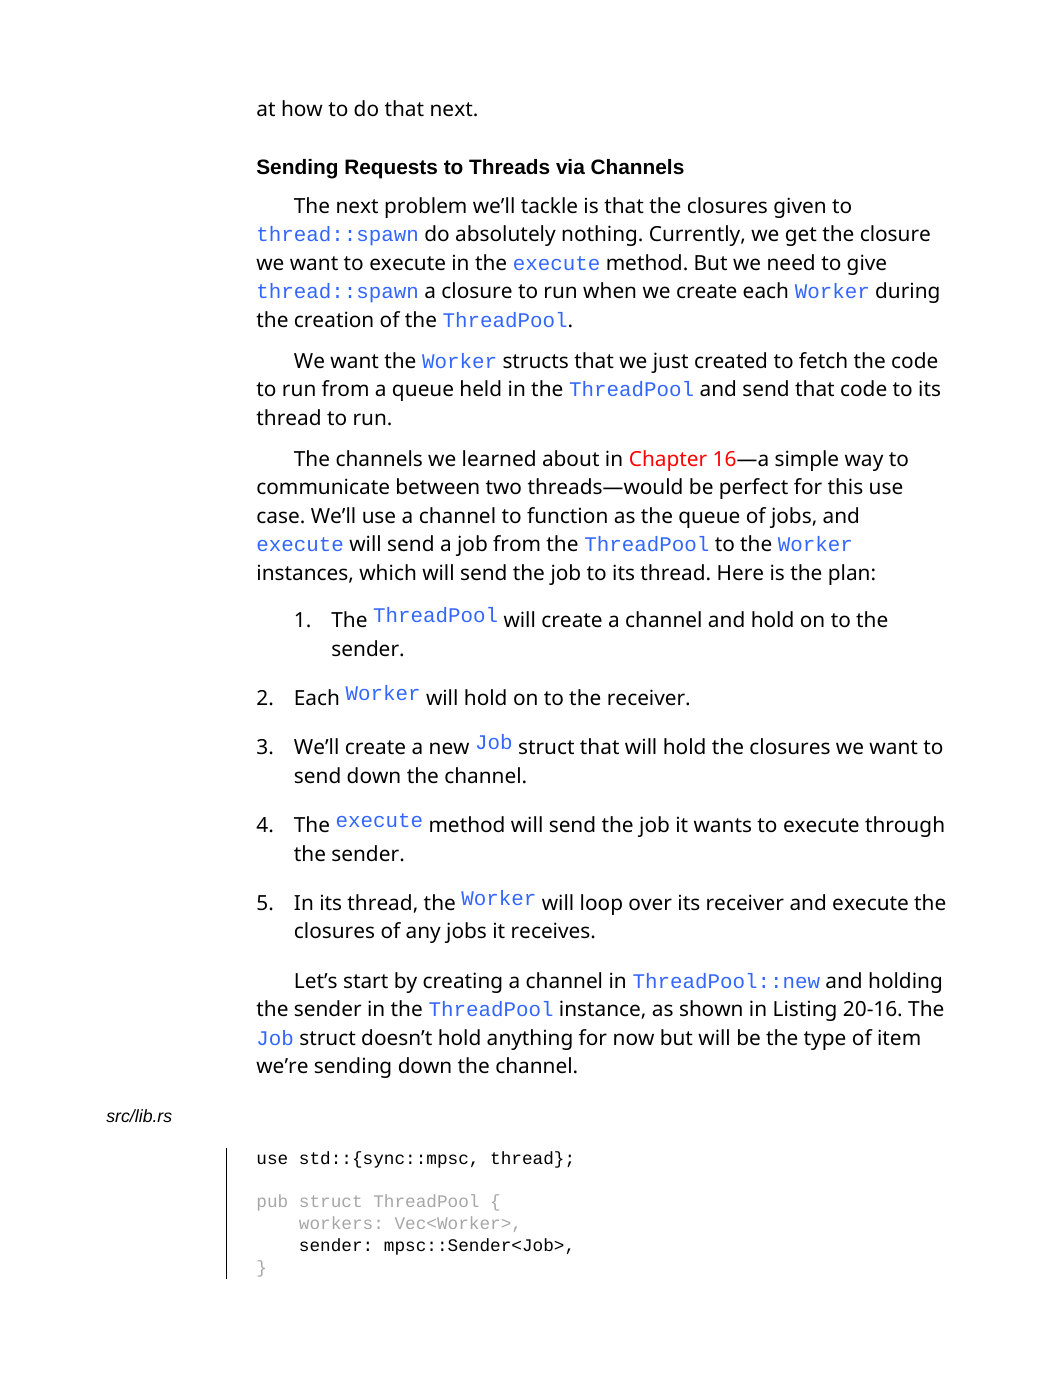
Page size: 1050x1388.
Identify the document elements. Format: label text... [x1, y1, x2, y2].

list In its thread, the Worker will loop over its receiver and execute the closures of any jobs it receives. [256, 888, 950, 945]
text use std::{sync::mpsc, thread}; [226, 1147, 950, 1169]
list The execute method will send the job it wants to execute through the sender. [256, 810, 950, 867]
text pub struct ThreadPool { [227, 1191, 950, 1213]
text src/lib.rs [106, 1105, 950, 1127]
list The ThreadPool will create a channel and hold on to the sender. [294, 605, 950, 662]
text } [227, 1257, 950, 1279]
text We want the Worker structs that we just created to fetch the code to run from a queue held in the ThreadPool and send that code to its thread to run. [256, 346, 950, 432]
text The next problem we’ll tackle is that the closures given to thread::spawn do absolutely nothing. Currently, we get the closure we want to execute in the execute method. But we need to give thread::spawn a closure to run when we create each Worker during the creation of the ThreadPool. [256, 191, 950, 333]
text workers: Vec<Worker>, [227, 1213, 950, 1235]
text sender: mpsc::Sender<Job>, [227, 1235, 950, 1257]
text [256, 94, 950, 122]
list We’ll create a new Job struct that will hold the closures we want to send down the channel. [256, 732, 950, 789]
text Sending Requests to Threads via Channels [256, 147, 950, 178]
text The channels we learned about in Chapter 16—a simple way to communicate between two threads—would be perfect for this use case. We’ll use a channel to function as the queue of jobs, and execute will send a job from the ThreadPool to the Worker instances, which will send the job to its thread. Here is the plan: [256, 444, 950, 586]
list Each Worker will hold on to the receiver. [256, 683, 950, 711]
text Let’s start by creating a channel in ThreadPool::new and holding the sender in the ThreadPool instance, as shown in Listing 20-16. The Job struct doesn’t hold anything for now but will be the type of item we’re sending down the channel. [256, 966, 950, 1080]
